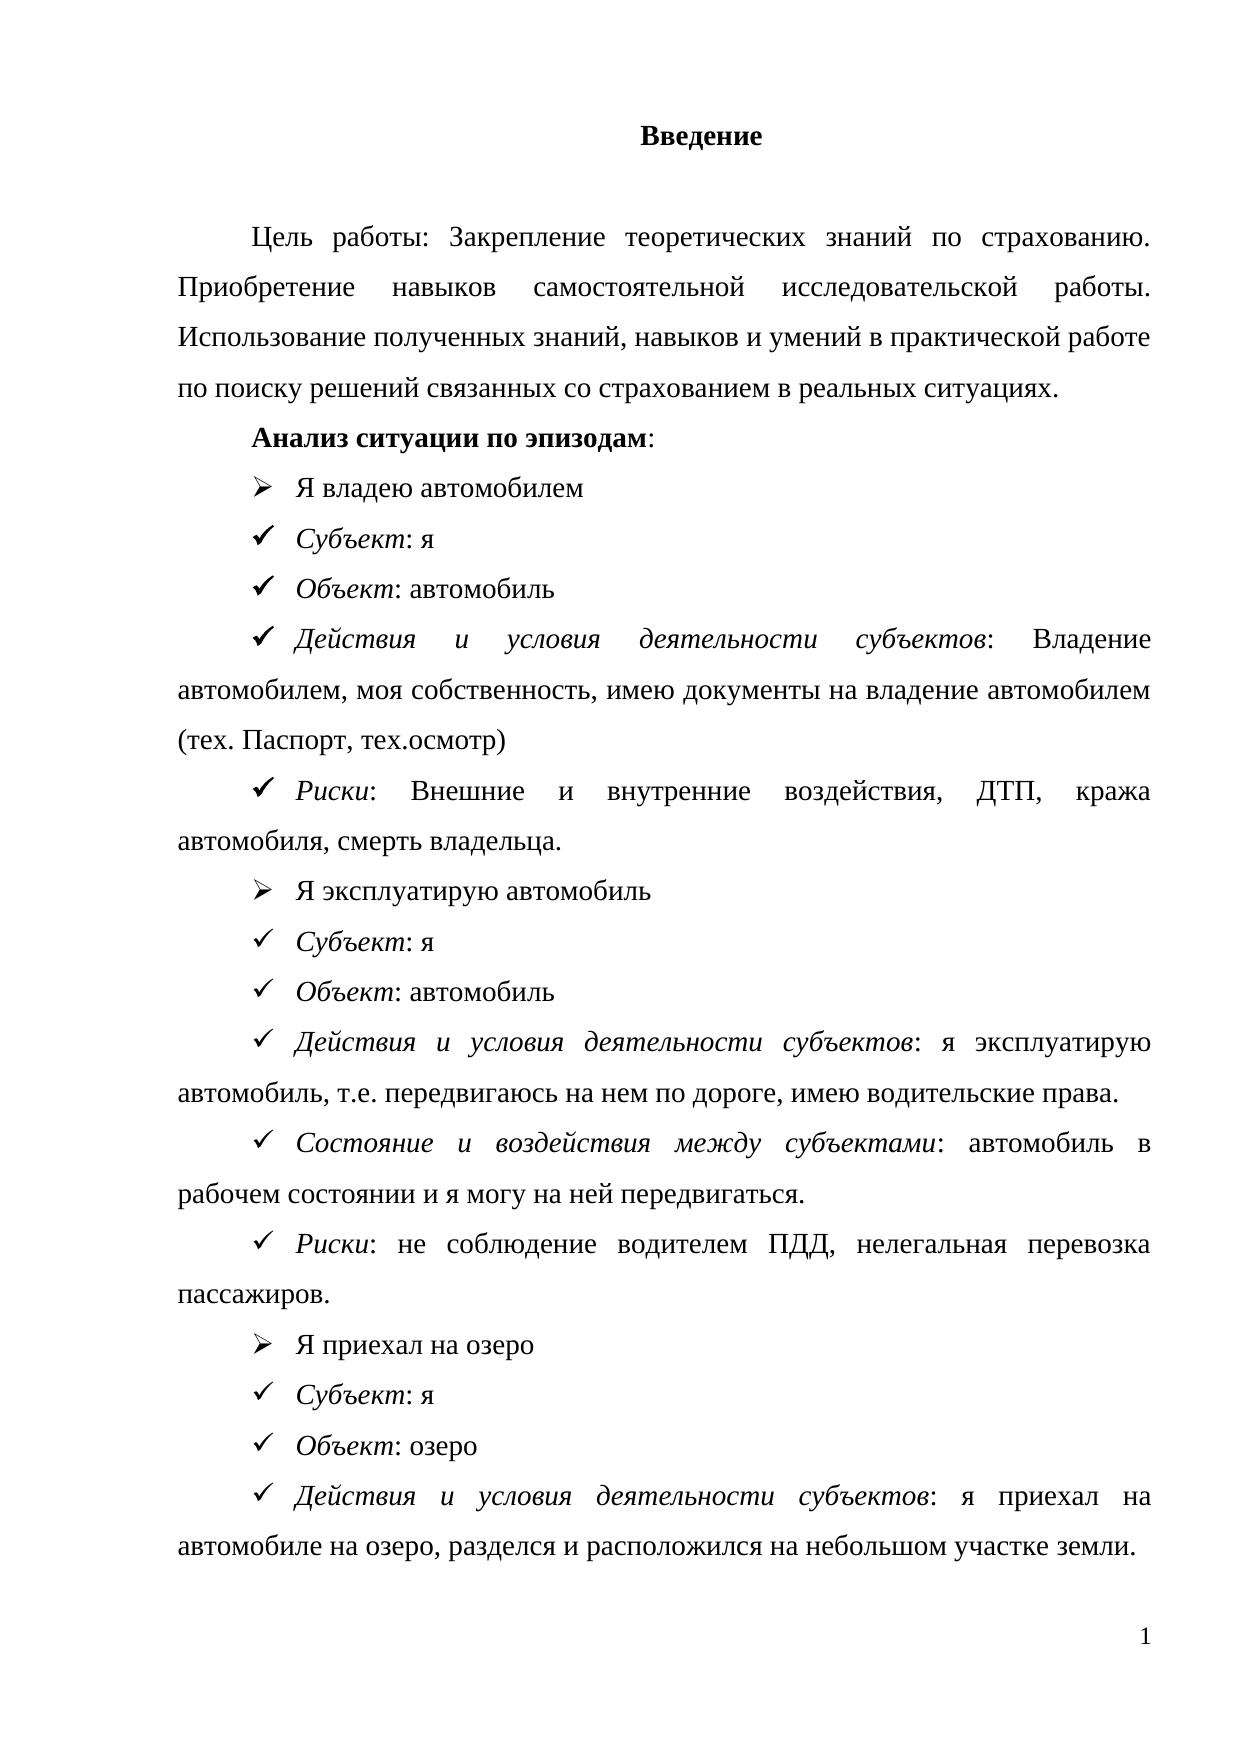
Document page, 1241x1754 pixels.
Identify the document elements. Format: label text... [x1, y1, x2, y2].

list Субъект: я [177, 1377, 1152, 1411]
list Субъект: я [177, 924, 1152, 957]
text Введение [177, 118, 1152, 152]
list Объект: озеро [177, 1428, 1152, 1461]
text Анализ ситуации по эпизодам: [177, 420, 1152, 453]
text Цель работы: Закрепление теоретических знаний по страхованию. Приобретение навыков самостоятельной исследовательской работы. Использование полученных знаний, навыков и умений в практической работе по поиску решений связанных со страхованием в реальных ситуациях. [177, 219, 1152, 403]
list Действия и условия деятельности субъектов: я приехал на автомобиле на озеро, разделся и расположился на небольшом участке земли. [177, 1478, 1152, 1562]
list Я приехал на озеро [177, 1327, 1152, 1360]
list Я владею автомобилем [177, 470, 1152, 504]
list Я эксплуатирую автомобиль [177, 873, 1152, 907]
list Состояние и воздействия между субъектами: автомобиль в рабочем состоянии и я могу на ней передвигаться. [177, 1125, 1152, 1209]
list Субъект: я [177, 521, 1152, 554]
list Риски: не соблюдение водителем ПДД, нелегальная перевозка пассажиров. [177, 1226, 1152, 1310]
list Объект: автомобиль [177, 974, 1152, 1008]
list Объект: автомобиль [177, 571, 1152, 605]
list Действия и условия деятельности субъектов: Владение автомобилем, моя собственность, имею документы на владение автомобилем (тех. Паспорт, тех.осмотр) [177, 622, 1152, 756]
list Действия и условия деятельности субъектов: я эксплуатирую автомобиль, т.е. передвигаюсь на нем по дороге, имею водительские права. [177, 1024, 1152, 1108]
list Риски: Внешние и внутренние воздействия, ДТП, кража автомобиля, смерть владельца. [177, 773, 1152, 857]
